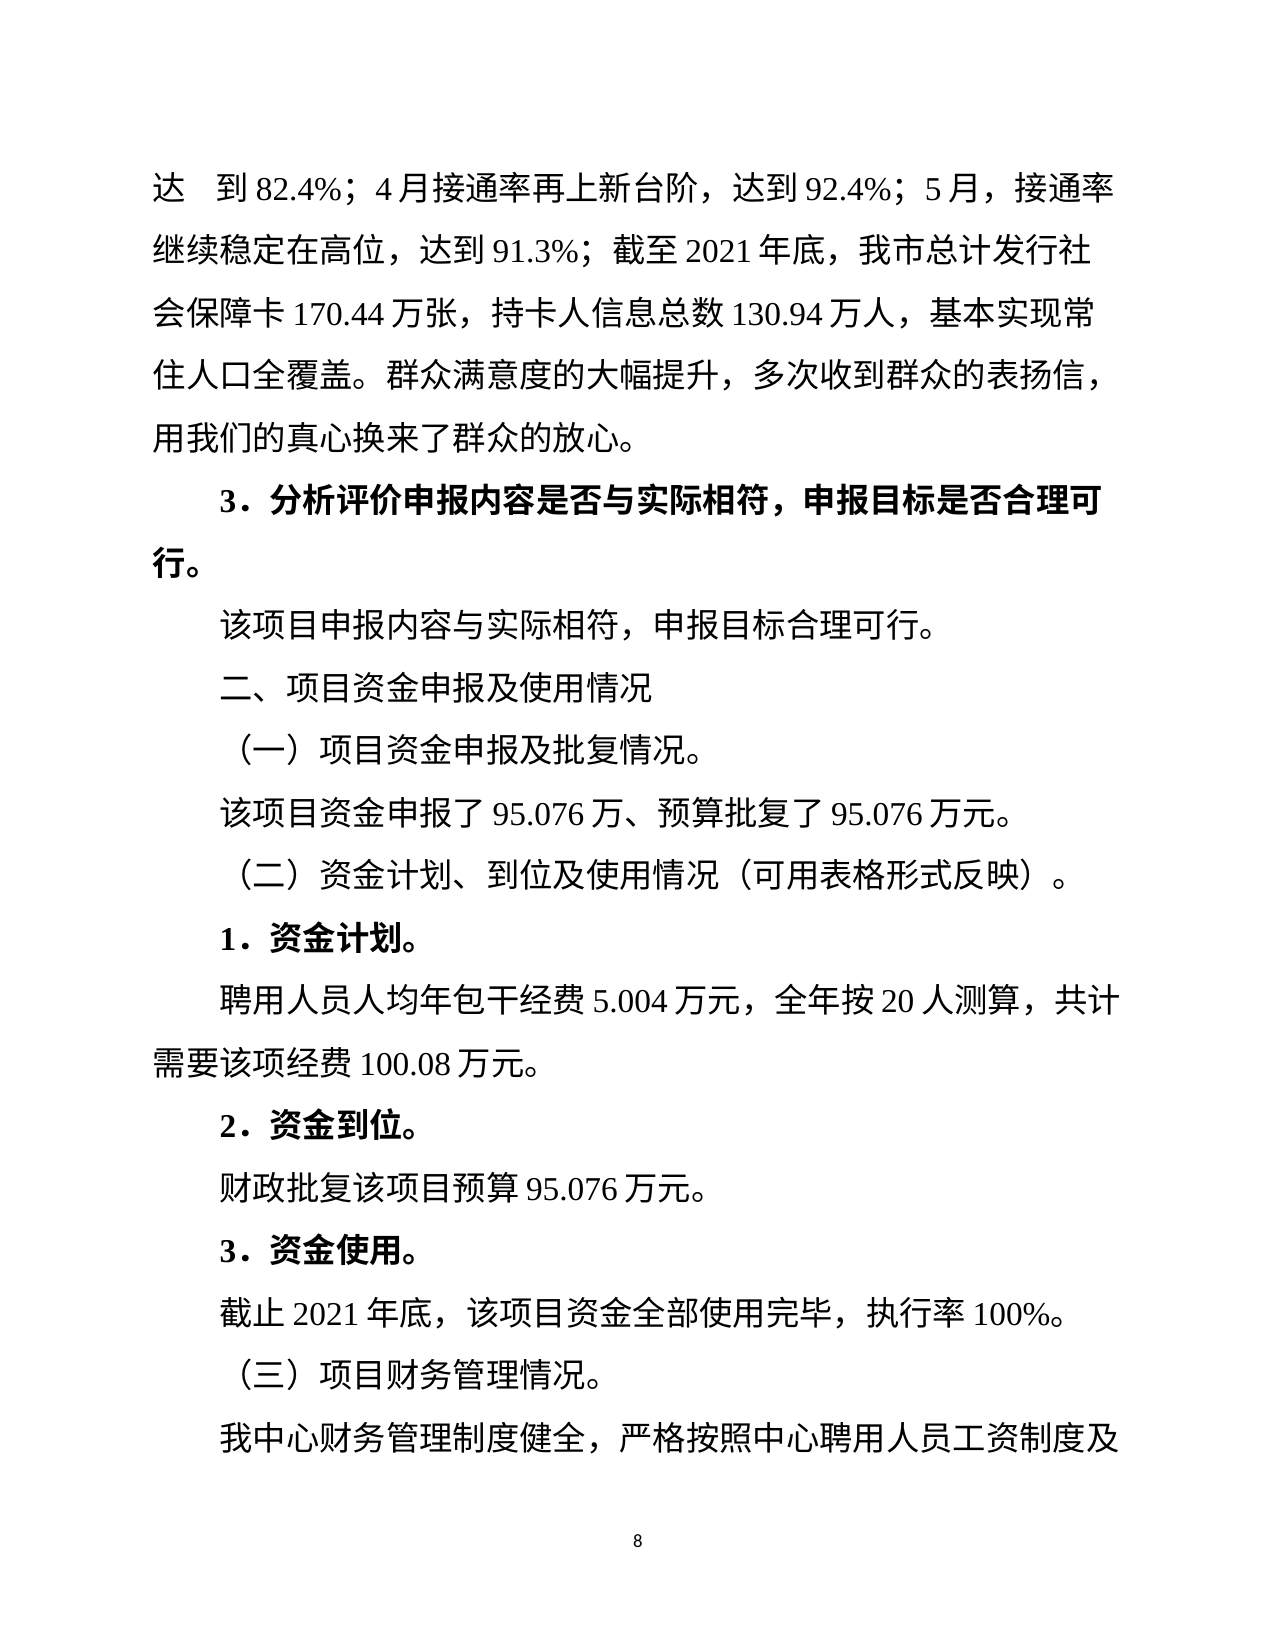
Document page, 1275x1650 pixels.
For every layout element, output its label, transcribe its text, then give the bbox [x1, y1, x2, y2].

text 财政批复该项目预算95.076万元。 [152, 1150, 1123, 1212]
text 截止2021年底，该项目资金全部使用完毕，执行率100%。 [152, 1275, 1123, 1337]
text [152, 150, 1123, 462]
text 聘用人员人均年包干经费5.004万元，全年按20人测算，共计需要该项经费100.08万元。 [152, 962, 1123, 1087]
text 1．资金计划。 [152, 900, 1123, 962]
text 2．资金到位。 [152, 1087, 1123, 1150]
text 3．资金使用。 [152, 1212, 1123, 1275]
text 3．分析评价申报内容是否与实际相符，申报目标是否合理可行。 [152, 462, 1123, 587]
text （三）项目财务管理情况。 [152, 1337, 1123, 1400]
text 二、项目资金申报及使用情况 [152, 650, 1123, 712]
text （一）项目资金申报及批复情况。 [152, 712, 1123, 775]
text （二）资金计划、到位及使用情况（可用表格形式反映）。 [152, 837, 1123, 900]
text 该项目资金申报了95.076万、预算批复了95.076万元。 [152, 775, 1123, 837]
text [152, 1400, 1123, 1462]
text 该项目申报内容与实际相符，申报目标合理可行。 [152, 587, 1123, 650]
